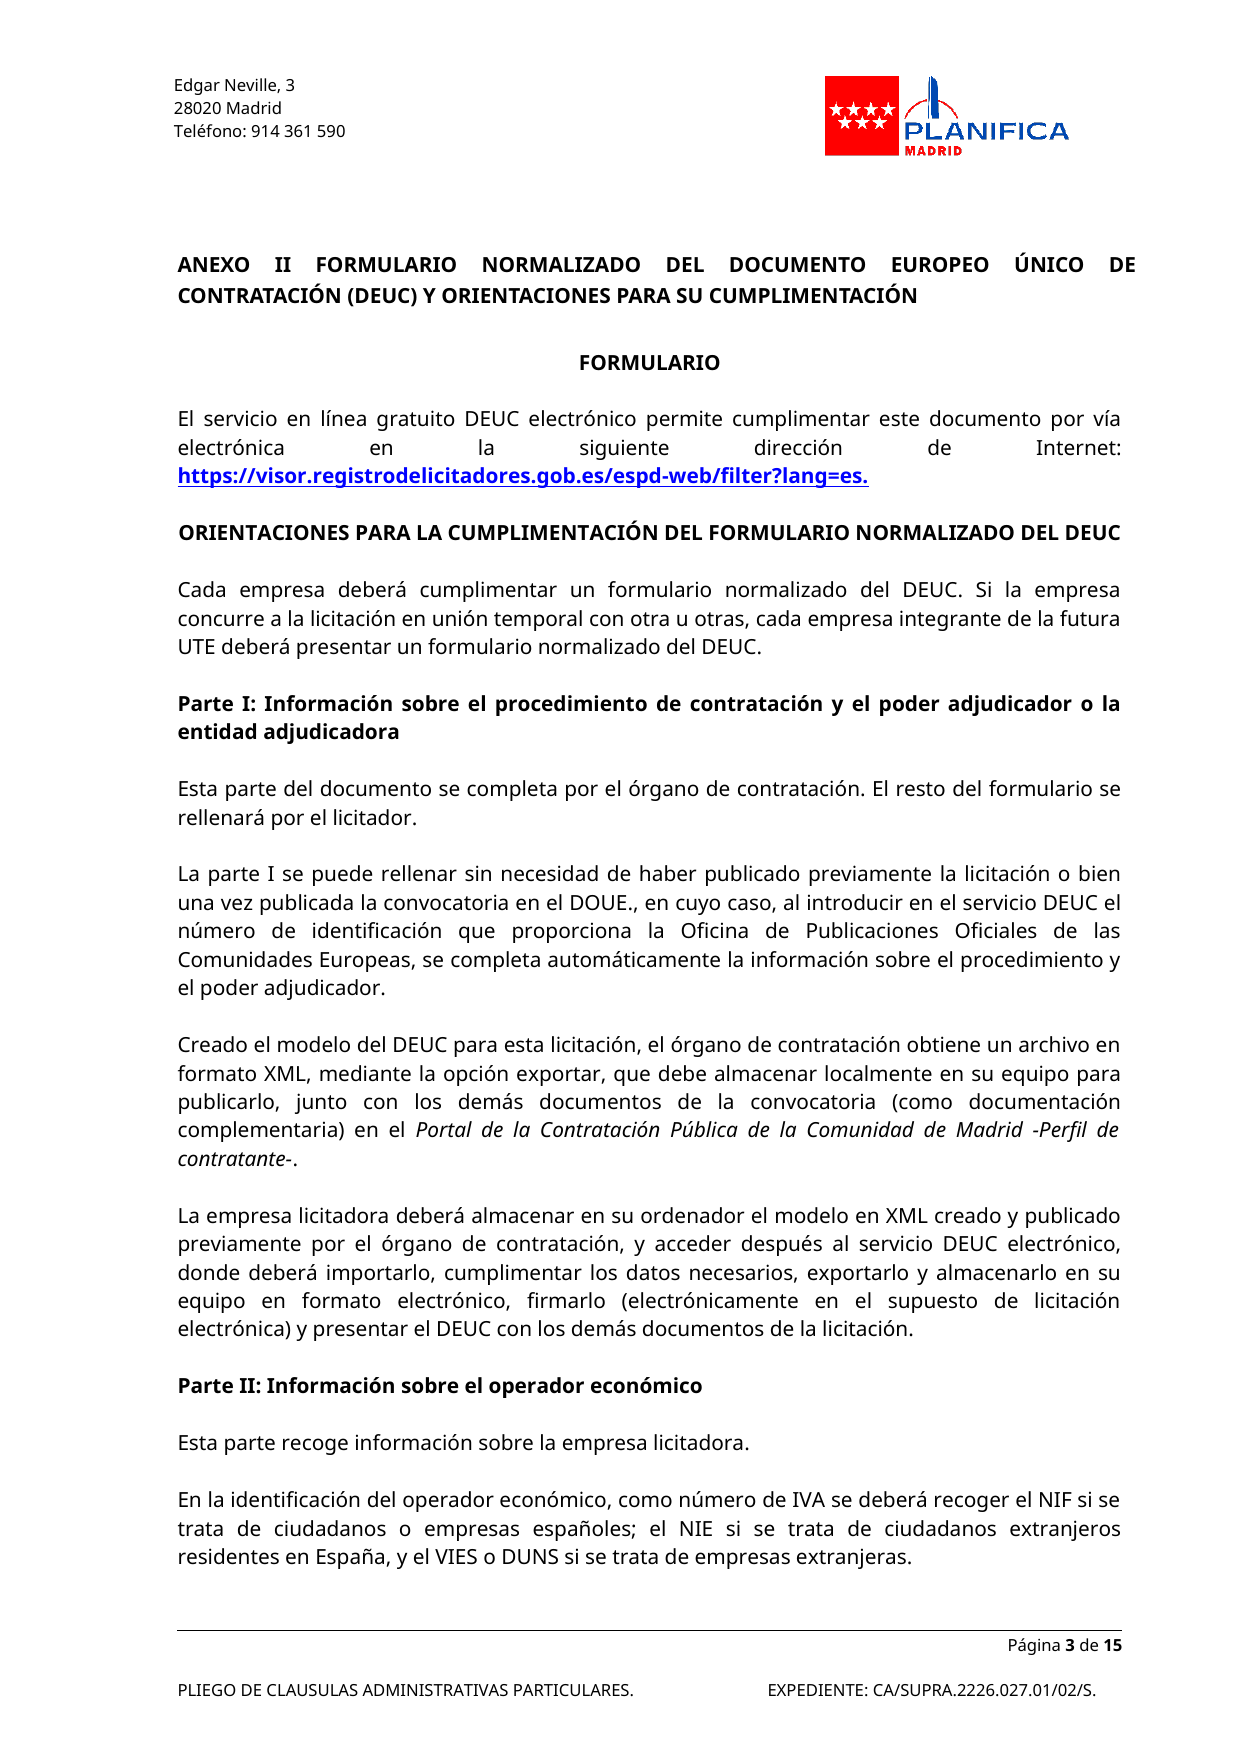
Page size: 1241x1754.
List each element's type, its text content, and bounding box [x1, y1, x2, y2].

text La parte I se puede rellenar sin necesidad de haber publicado previamente la licitación o bien una vez publicada la convocatoria en el DOUE., en cuyo caso, al introducir en el servicio DEUC el número de identificación que proporciona la Oficina de Publicaciones Oficiales de las Comunidades Europeas, se completa automáticamente la información sobre el procedimiento y el poder adjudicador. [177, 859, 1122, 1002]
text En la identificación del operador económico, como número de IVA se deberá recoger el NIF si se trata de ciudadanos o empresas españoles; el NIE si se trata de ciudadanos extranjeros residentes en España, y el VIES o DUNS si se trata de empresas extranjeras. [177, 1485, 1122, 1571]
text Esta parte recoge información sobre la empresa licitadora. [177, 1428, 1122, 1457]
text ORIENTACIONES PARA LA CUMPLIMENTACIÓN DEL FORMULARIO NORMALIZADO DEL DEUC [177, 518, 1122, 547]
text Cada empresa deberá cumplimentar un formulario normalizado del DEUC. Si la empresa concurre a la licitación en unión temporal con otra u otras, cada empresa integrante de la futura UTE deberá presentar un formulario normalizado del DEUC. [177, 575, 1122, 661]
title ANEXO II FORMULARIO NORMALIZADO DEL DOCUMENTO EUROPEO ÚNICO DE CONTRATACIÓN (DEUC) Y ORIENTACIONES PARA SU CUMPLIMENTACIÓN [177, 251, 1137, 309]
text FORMULARIO [177, 348, 1122, 376]
text El servicio en línea gratuito DEUC electrónico permite cumplimentar este documento por vía electrónica en la siguiente dirección de Internet: https://visor.registrodelicitadores.gob.es/espd-web/filter?lang=es. [177, 404, 1122, 490]
text Esta parte del documento se completa por el órgano de contratación. El resto del formulario se rellenará por el licitador. [177, 774, 1122, 831]
text Parte I: Información sobre el procedimiento de contratación y el poder adjudicador o la entidad adjudicadora [177, 689, 1122, 746]
picture [824, 75, 1076, 156]
text La empresa licitadora deberá almacenar en su ordenador el modelo en XML creado y publicado previamente por el órgano de contratación, y acceder después al servicio DEUC electrónico, donde deberá importarlo, cumplimentar los datos necesarios, exportarlo y almacenarlo en su equipo en formato electrónico, firmarlo (electrónicamente en el supuesto de licitación electrónica) y presentar el DEUC con los demás documentos de la licitación. [177, 1201, 1122, 1343]
text Parte II: Información sobre el operador económico [177, 1371, 1122, 1400]
text Creado el modelo del DEUC para esta licitación, el órgano de contratación obtiene un archivo en formato XML, mediante la opción exportar, que debe almacenar localmente en su equipo para publicarlo, junto con los demás documentos de la convocatoria (como documentación complementaria) en el Portal de la Contratación Pública de la Comunidad de Madrid -Perfil de contratante-. [177, 1030, 1122, 1172]
